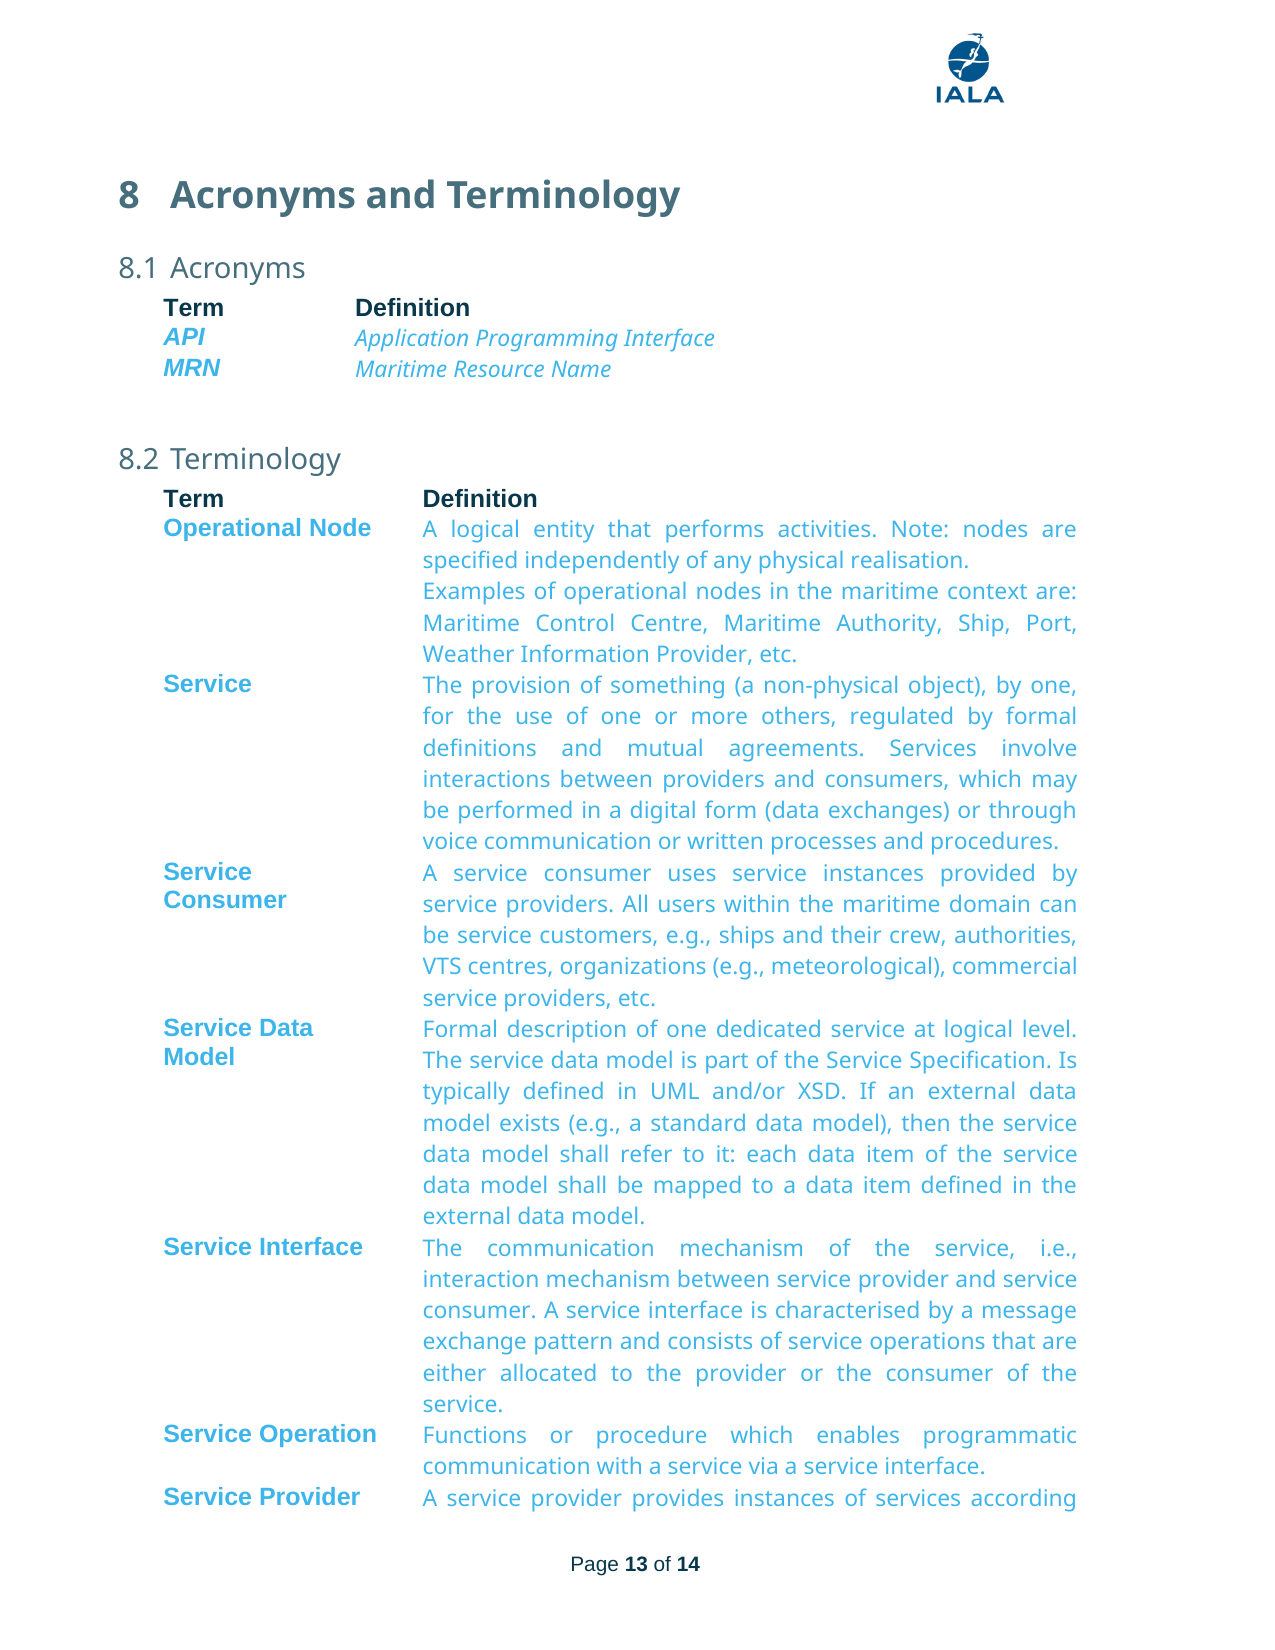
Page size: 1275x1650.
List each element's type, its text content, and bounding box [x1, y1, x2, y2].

table_cell Service Provider [141, 1482, 400, 1513]
table_cell Maritime Resource Name [333, 353, 1100, 384]
table_header Definition [400, 484, 1100, 513]
table_cell Service Interface [141, 1232, 400, 1419]
table_cell Service Consumer [141, 857, 400, 1013]
table_cell MRN [141, 353, 332, 384]
table_cell Application Programming Interface [333, 322, 1100, 353]
table_cell Service Operation [141, 1419, 400, 1482]
table_cell Formal description of one dedicated service at logical level. The service data model is part of the Service Specification. Is typically defined in UML and/or XSD. If an external data model exists (e.g., a standard data model), then the service data model shall refer to it: each data item of the service data model shall be mapped to a data item defined in the external data model. [400, 1013, 1100, 1232]
table_cell The communication mechanism of the service, i.e., interaction mechanism between service provider and service consumer. A service interface is characterised by a message exchange pattern and consists of service operations that are either allocated to the provider or the consumer of the service. [400, 1232, 1100, 1419]
table_cell The provision of something (a non-physical object), by one, for the use of one or more others, regulated by formal definitions and mutual agreements. Services involve interactions between providers and consumers, which may be performed in a digital form (data exchanges) or through voice communication or written processes and procedures. [400, 669, 1100, 857]
table_header Definition [333, 293, 1100, 322]
table_header Term [141, 293, 332, 322]
table_cell Operational Node [141, 513, 400, 669]
table_cell A logical entity that performs activities. Note: nodes are specified independently of any physical realisation. Examples of operational nodes in the maritime context are: Maritime Control Centre, Maritime Authority, Ship, Port, Weather Information Provider, etc. [400, 513, 1100, 669]
picture [921, 25, 1016, 118]
table_cell Service Data Model [141, 1013, 400, 1232]
subtitle Acronyms [118, 248, 1152, 287]
table_cell Service [141, 669, 400, 857]
table_cell API [141, 322, 332, 353]
table_cell Functions or procedure which enables programmatic communication with a service via a service interface. [400, 1419, 1100, 1482]
subtitle Terminology [118, 438, 1152, 478]
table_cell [400, 1482, 1100, 1513]
table_cell A service consumer uses service instances provided by service providers. All users within the maritime domain can be service customers, e.g., ships and their crew, authorities, VTS centres, organizations (e.g., meteorological), commercial service providers, etc. [400, 857, 1100, 1013]
subtitle Acronyms and Terminology [118, 168, 1152, 219]
table_header Term [141, 484, 400, 513]
